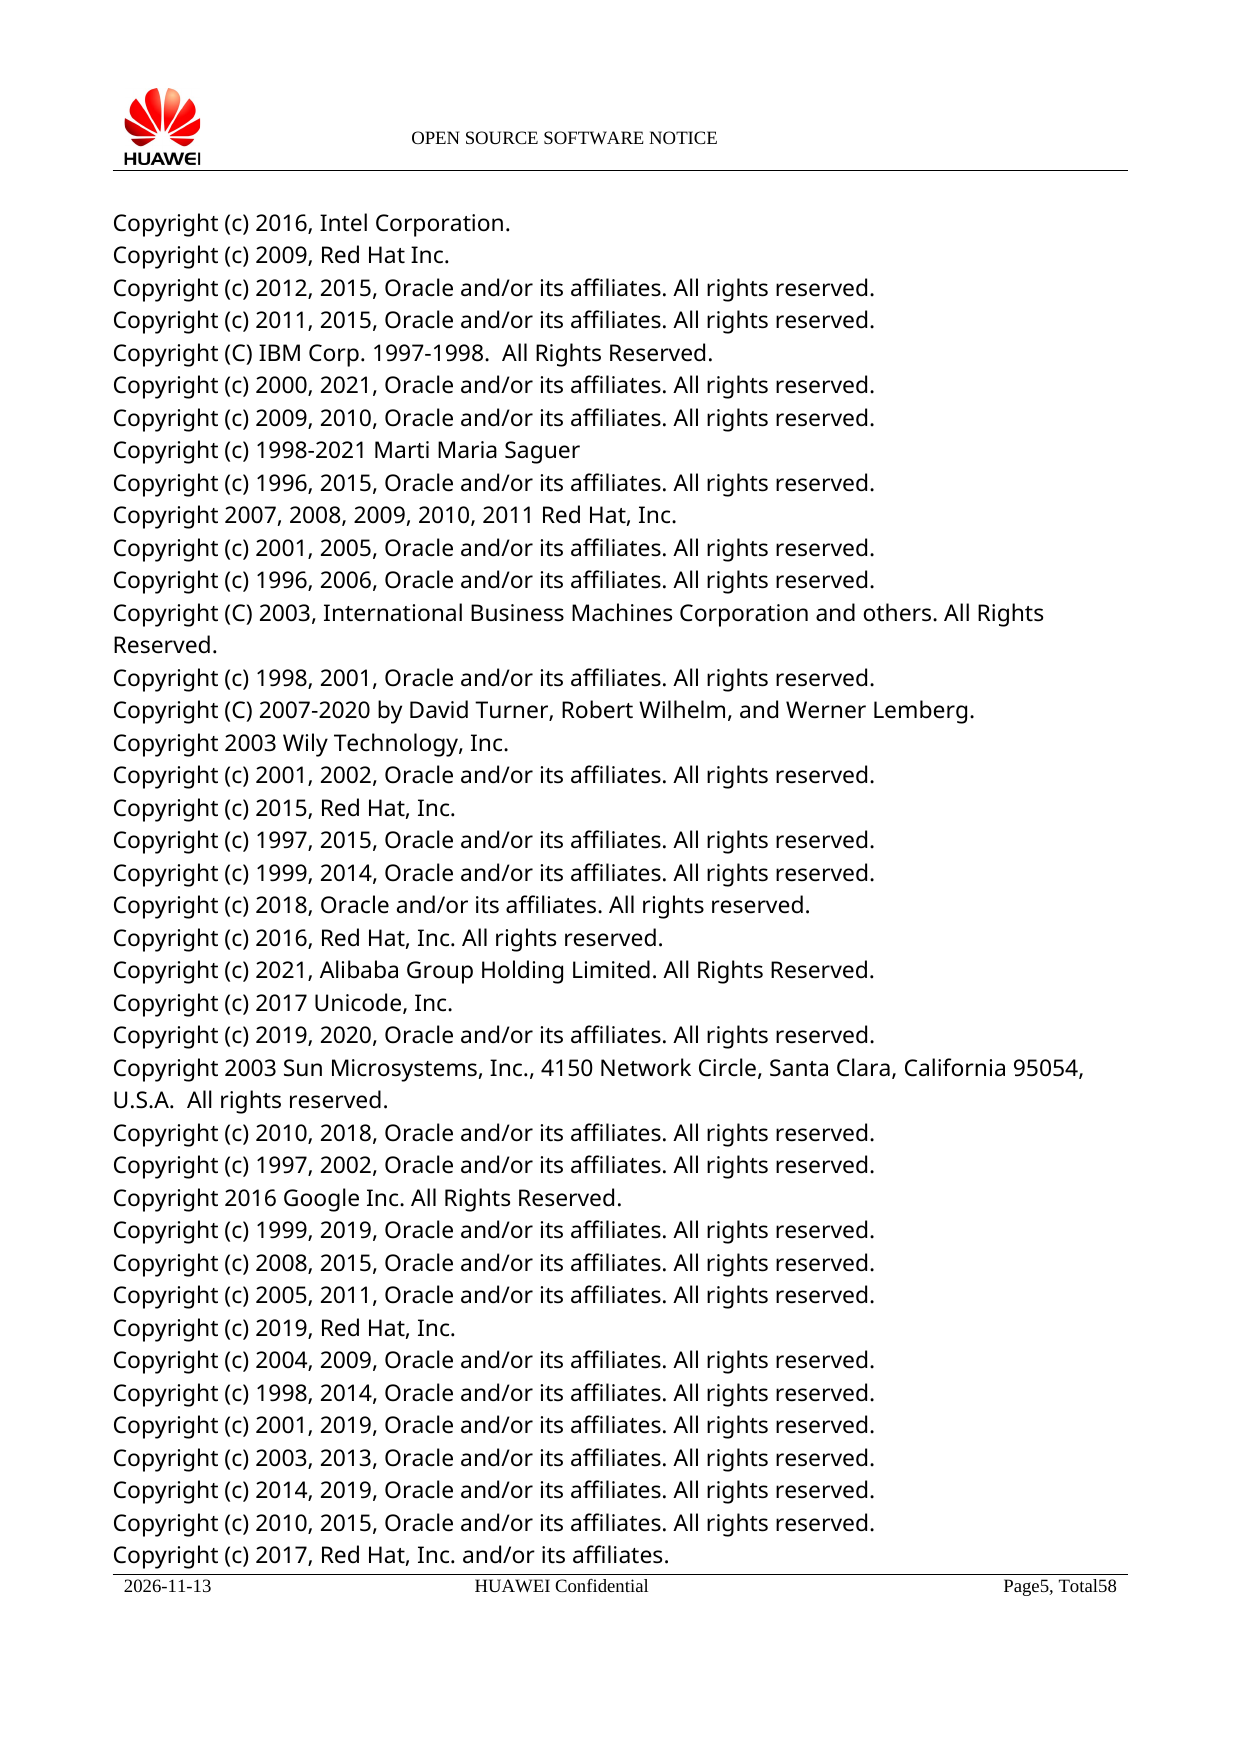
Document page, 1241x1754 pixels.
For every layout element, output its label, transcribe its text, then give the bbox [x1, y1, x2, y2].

picture [124, 88, 201, 165]
